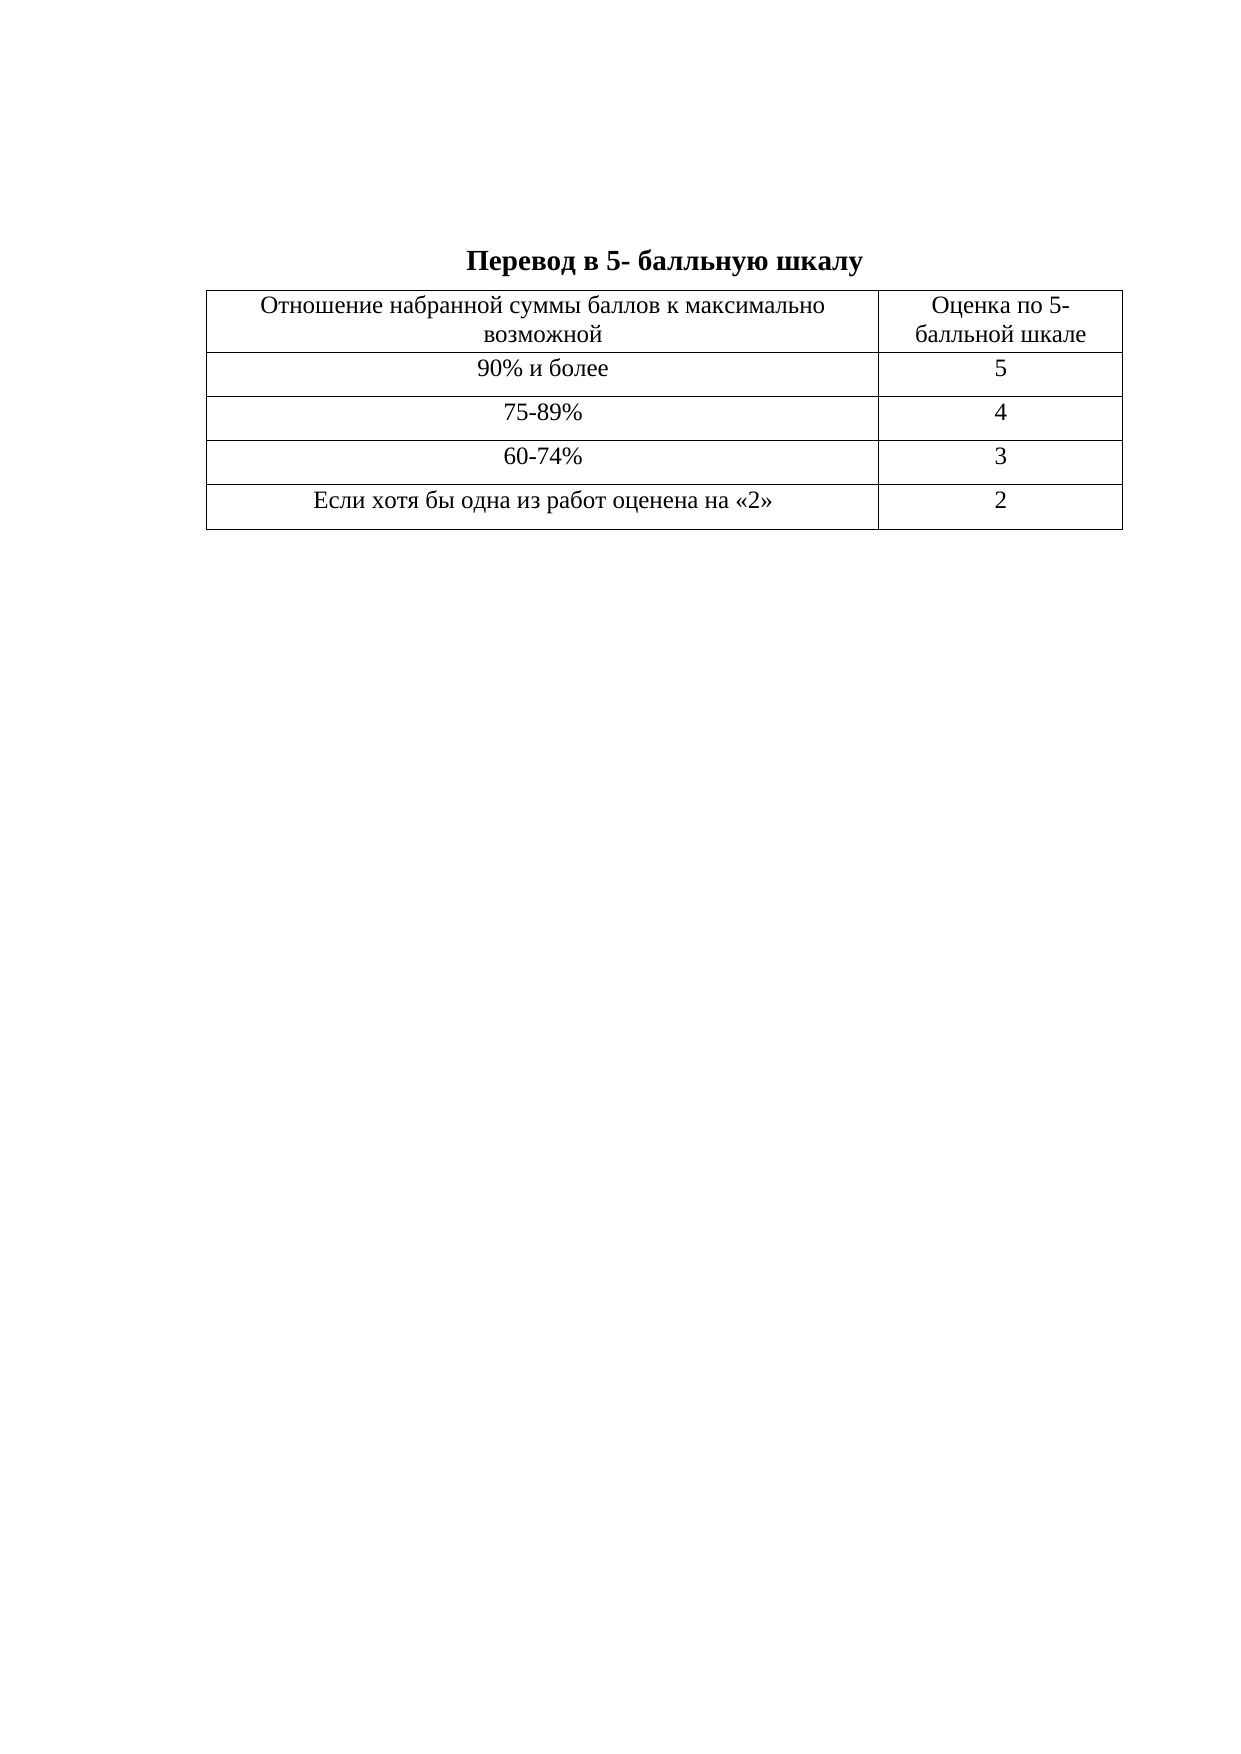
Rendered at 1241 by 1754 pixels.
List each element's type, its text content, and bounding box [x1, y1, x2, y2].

table_header Отношение набранной суммы баллов к максимально возможной [207, 291, 878, 352]
table_cell 2 [879, 485, 1122, 528]
table_cell 4 [879, 397, 1122, 440]
text Перевод в 5- балльную шкалу [177, 243, 1152, 277]
table_header Оценка по 5-балльной шкале [879, 291, 1122, 352]
table_cell 3 [879, 441, 1122, 484]
table_cell 5 [879, 353, 1122, 396]
table_cell 90% и более [207, 353, 878, 396]
table_cell 60-74% [207, 441, 878, 484]
table_cell Если хотя бы одна из работ оценена на «2» [207, 485, 878, 528]
table_cell 75-89% [207, 397, 878, 440]
